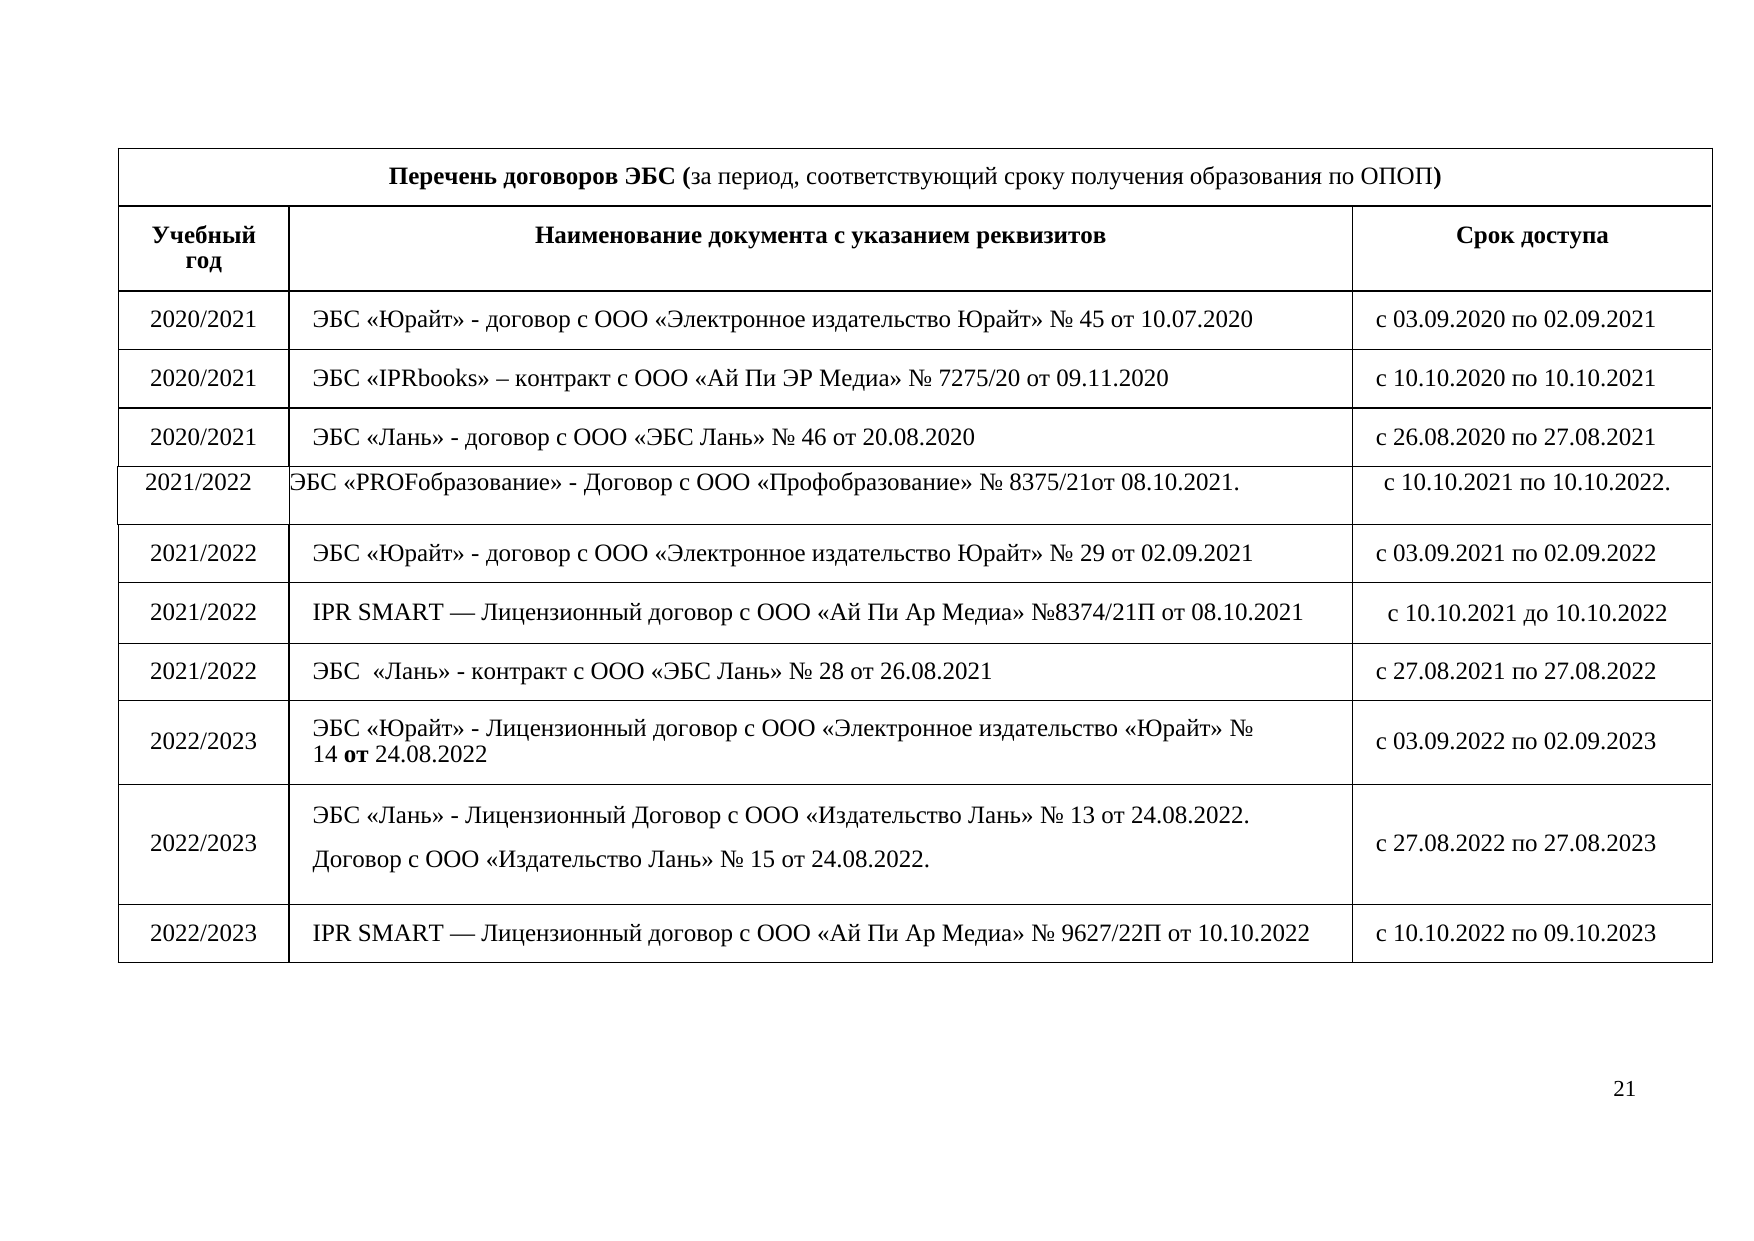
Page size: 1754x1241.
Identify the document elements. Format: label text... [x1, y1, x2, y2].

table_cell 2021/2022 [119, 583, 288, 642]
table_cell ЭБС «PROFобразование» - Договор с ООО «Профобразование» № 8375/21от 08.10.2021. [290, 467, 1352, 524]
table_cell 2021/2022 [119, 644, 288, 700]
table_cell с 27.08.2022 по 27.08.2023 [1353, 784, 1712, 904]
table_cell ЭБС «Лань» - Лицензионный Договор с ООО «Издательство Лань» № 13 от 24.08.2022. Договор с ООО «Издательство Лань» № 15 от 24.08.2022. [290, 785, 1352, 904]
table_cell ЭБС «Лань» - договор с ООО «ЭБС Лань» № 46 от 20.08.2020 [290, 409, 1352, 466]
table_cell с 10.10.2021 по 10.10.2022. [1353, 466, 1712, 524]
table_cell 2022/2023 [119, 905, 288, 962]
table_cell с 03.09.2021 по 02.09.2022 [1353, 524, 1712, 582]
table_cell 2020/2021 [119, 409, 288, 466]
table_cell с 27.08.2021 по 27.08.2022 [1353, 643, 1712, 700]
table_cell ЭБС «Юрайт» - Лицензионный договор с ООО «Электронное издательство «Юрайт» № 14 от 24.08.2022 [290, 701, 1352, 784]
table_cell IPR SMART — Лицензионный договор с ООО «Ай Пи Ар Медиа» № 9627/22П от 10.10.2022 [290, 905, 1352, 962]
table_cell Учебный год [119, 207, 288, 290]
table_cell ЭБС «Юрайт» - договор с ООО «Электронное издательство Юрайт» № 45 от 10.07.2020 [290, 292, 1352, 348]
table_cell Наименование документа с указанием реквизитов [290, 207, 1352, 290]
table_cell 2022/2023 [119, 701, 288, 784]
table_cell IPR SMART — Лицензионный договор с ООО «Ай Пи Ар Медиа» №8374/21П от 08.10.2021 [290, 583, 1352, 642]
table_cell с 26.08.2020 по 27.08.2021 [1353, 407, 1712, 466]
table_cell 2022/2023 [119, 785, 288, 904]
table_cell 2021/2022 [119, 525, 288, 582]
table_cell 2021/2022 [118, 467, 289, 524]
table_header Перечень договоров ЭБС (за период, соответствующий сроку получения образования по ОПОП) [119, 149, 1712, 205]
table_cell с 03.09.2020 по 02.09.2021 [1353, 290, 1712, 348]
table_cell 2020/2021 [119, 292, 288, 348]
table_cell ЭБС «IPRbooks» – контракт с ООО «Ай Пи ЭР Медиа» № 7275/20 от 09.11.2020 [290, 350, 1352, 407]
table_cell ЭБС «Лань» - контракт с ООО «ЭБС Лань» № 28 от 26.08.2021 [290, 644, 1352, 700]
table_cell 2020/2021 [119, 350, 288, 407]
table_cell Срок доступа [1353, 205, 1712, 290]
table_cell с 10.10.2021 до 10.10.2022 [1353, 582, 1712, 642]
table_cell с 10.10.2022 по 09.10.2023 [1353, 904, 1712, 962]
table_cell ЭБС «Юрайт» - договор с ООО «Электронное издательство Юрайт» № 29 от 02.09.2021 [290, 525, 1352, 582]
table_cell с 03.09.2022 по 02.09.2023 [1353, 700, 1712, 784]
table_cell с 10.10.2020 по 10.10.2021 [1353, 349, 1712, 407]
